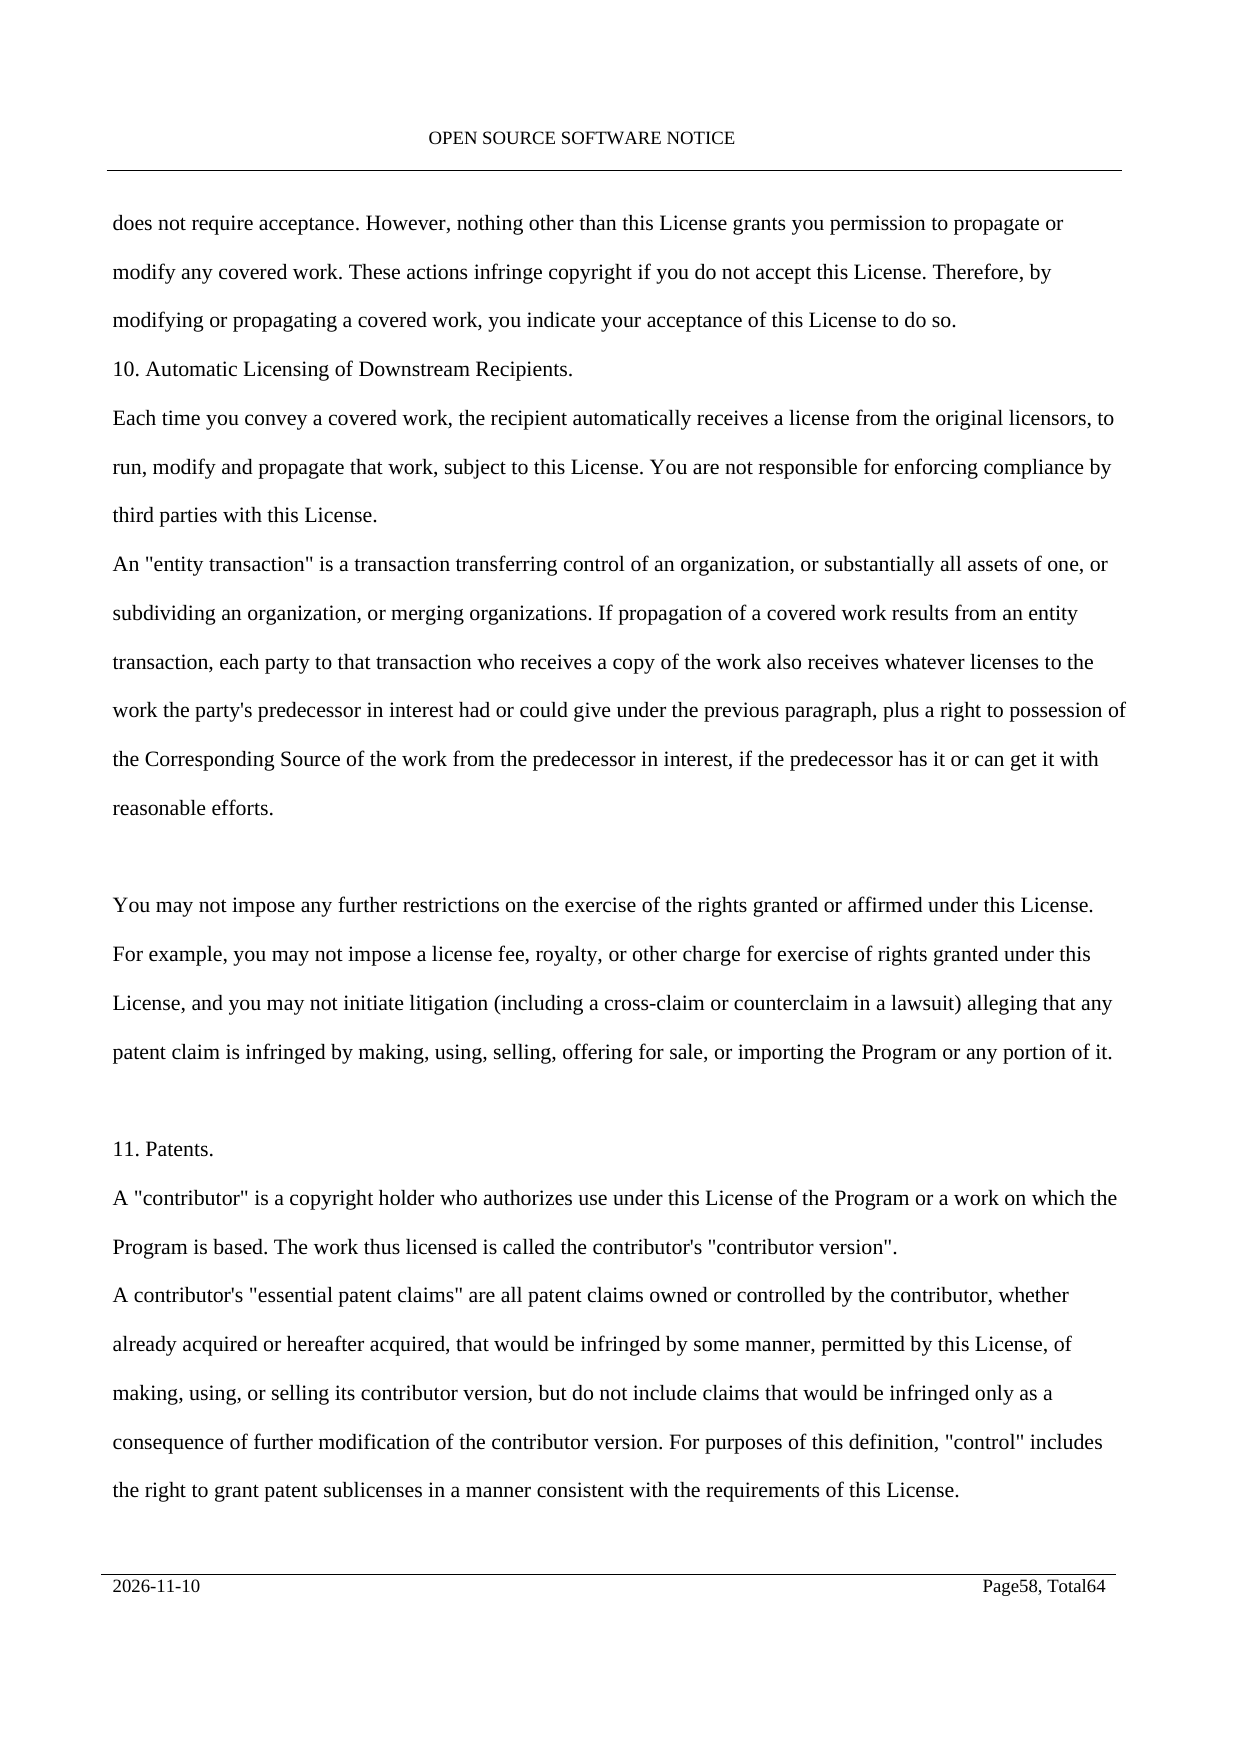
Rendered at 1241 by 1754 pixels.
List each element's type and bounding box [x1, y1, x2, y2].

text [112, 206, 1128, 1506]
